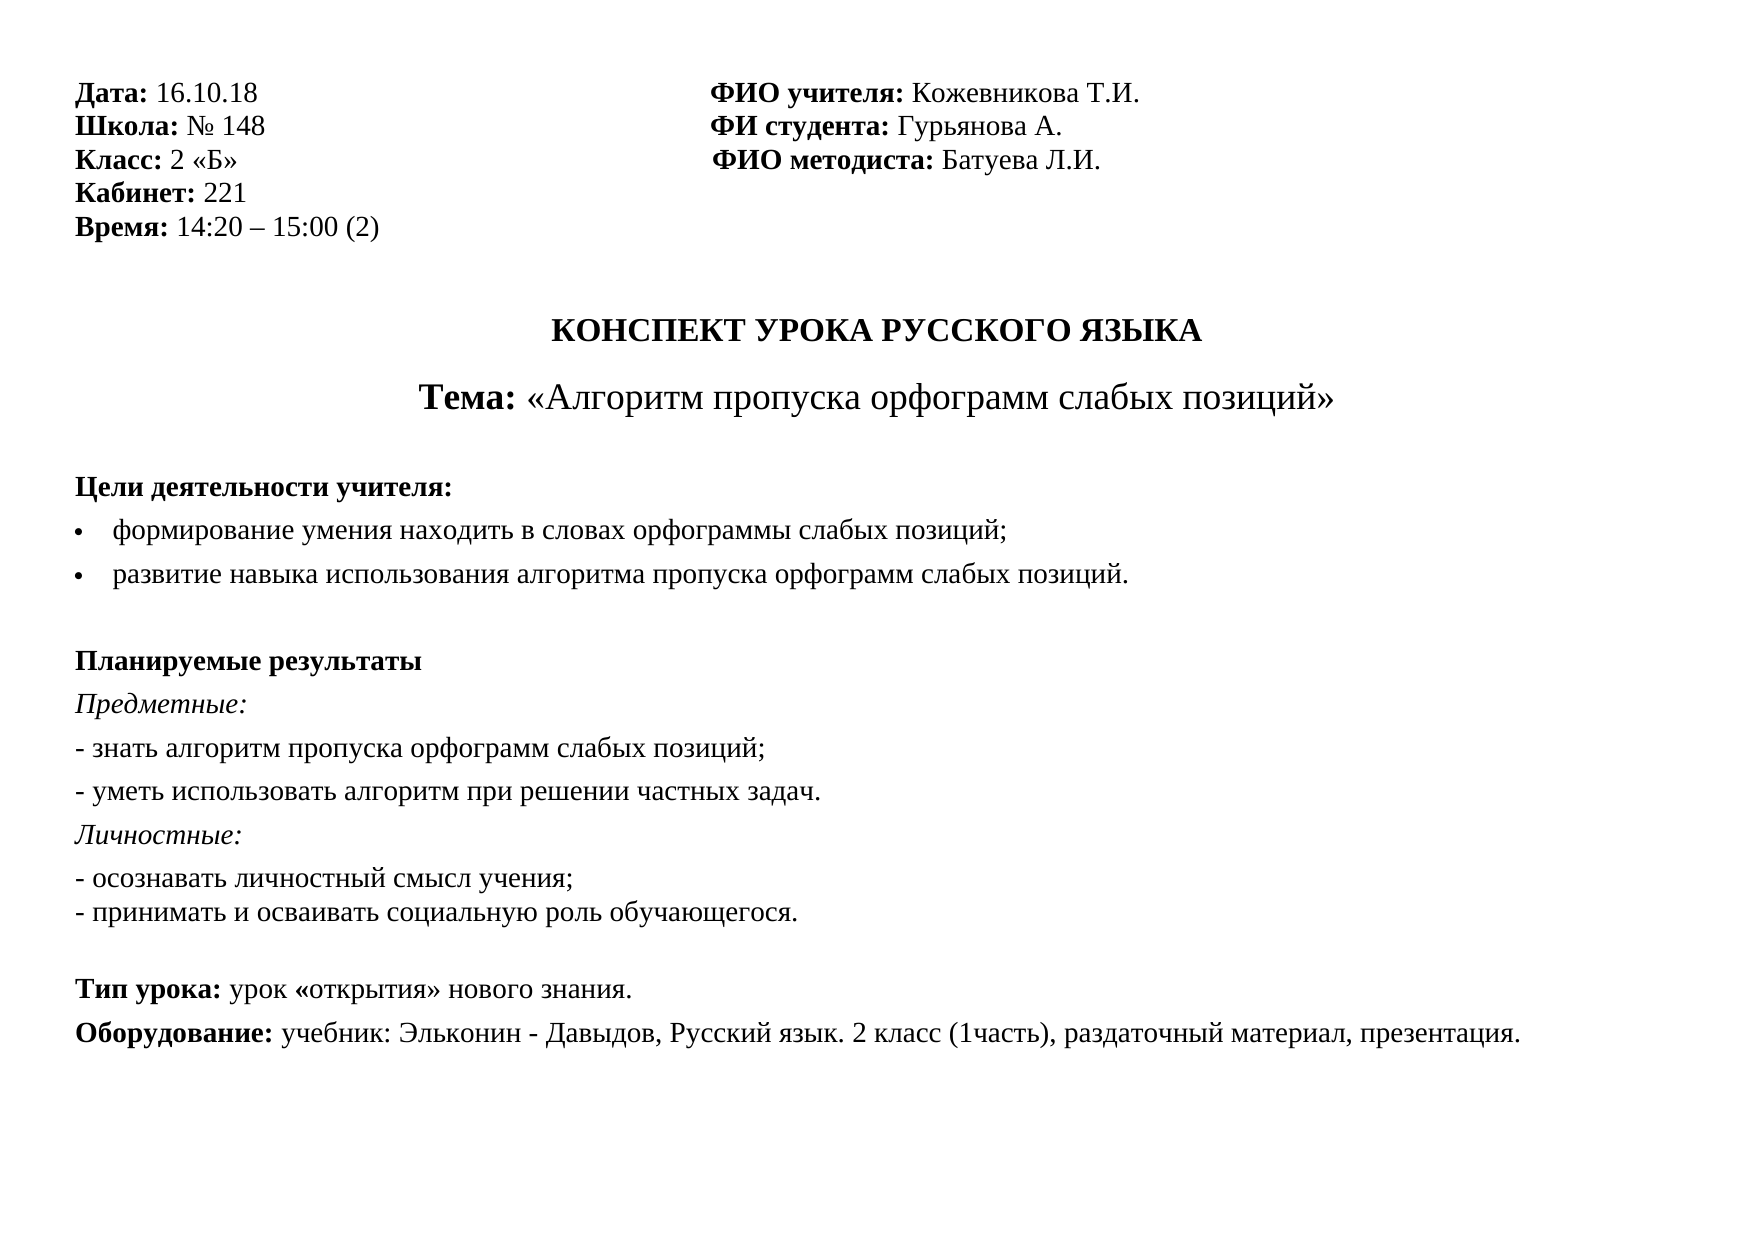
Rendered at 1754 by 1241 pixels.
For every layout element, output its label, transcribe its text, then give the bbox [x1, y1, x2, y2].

text - знать алгоритм пропуска орфограмм слабых позиций; [75, 730, 1679, 763]
text Тема: «Алгоритм пропуска орфограмм слабых позиций» [75, 375, 1679, 418]
text Дата: 16.10.18 ФИО учителя: Кожевникова Т.И. [75, 75, 1679, 108]
text Время: 14:20 – 15:00 (2) [75, 209, 1679, 243]
text Оборудование: учебник: Эльконин - Давыдов, Русский язык. 2 класс (1часть), раздаточный материал, презентация. [75, 1015, 1679, 1048]
text Предметные: [75, 686, 1679, 720]
list развитие навыка использования алгоритма пропуска орфограмм слабых позиций. [75, 556, 1679, 589]
text - уметь использовать алгоритм при решении частных задач. [75, 773, 1679, 807]
text Цели деятельности учителя: [75, 469, 1679, 502]
text КОНСПЕКТ УРОКА РУССКОГО ЯЗЫКА [75, 310, 1679, 348]
text Класс: 2 «Б» ФИО методиста: Батуева Л.И. [75, 142, 1679, 176]
list формирование умения находить в словах орфограммы слабых позиций; [75, 512, 1679, 546]
text - принимать и осваивать социальную роль обучающегося. [75, 894, 1679, 928]
text Кабинет: 221 [75, 176, 1679, 209]
text Планируемые результаты [75, 643, 1679, 676]
text - осознавать личностный смысл учения; [75, 861, 1679, 894]
text Личностные: [75, 817, 1679, 851]
text Тип урока: урок «открытия» нового знания. [75, 971, 1679, 1005]
text Школа: № 148 ФИ студента: Гурьянова А. [75, 108, 1679, 142]
